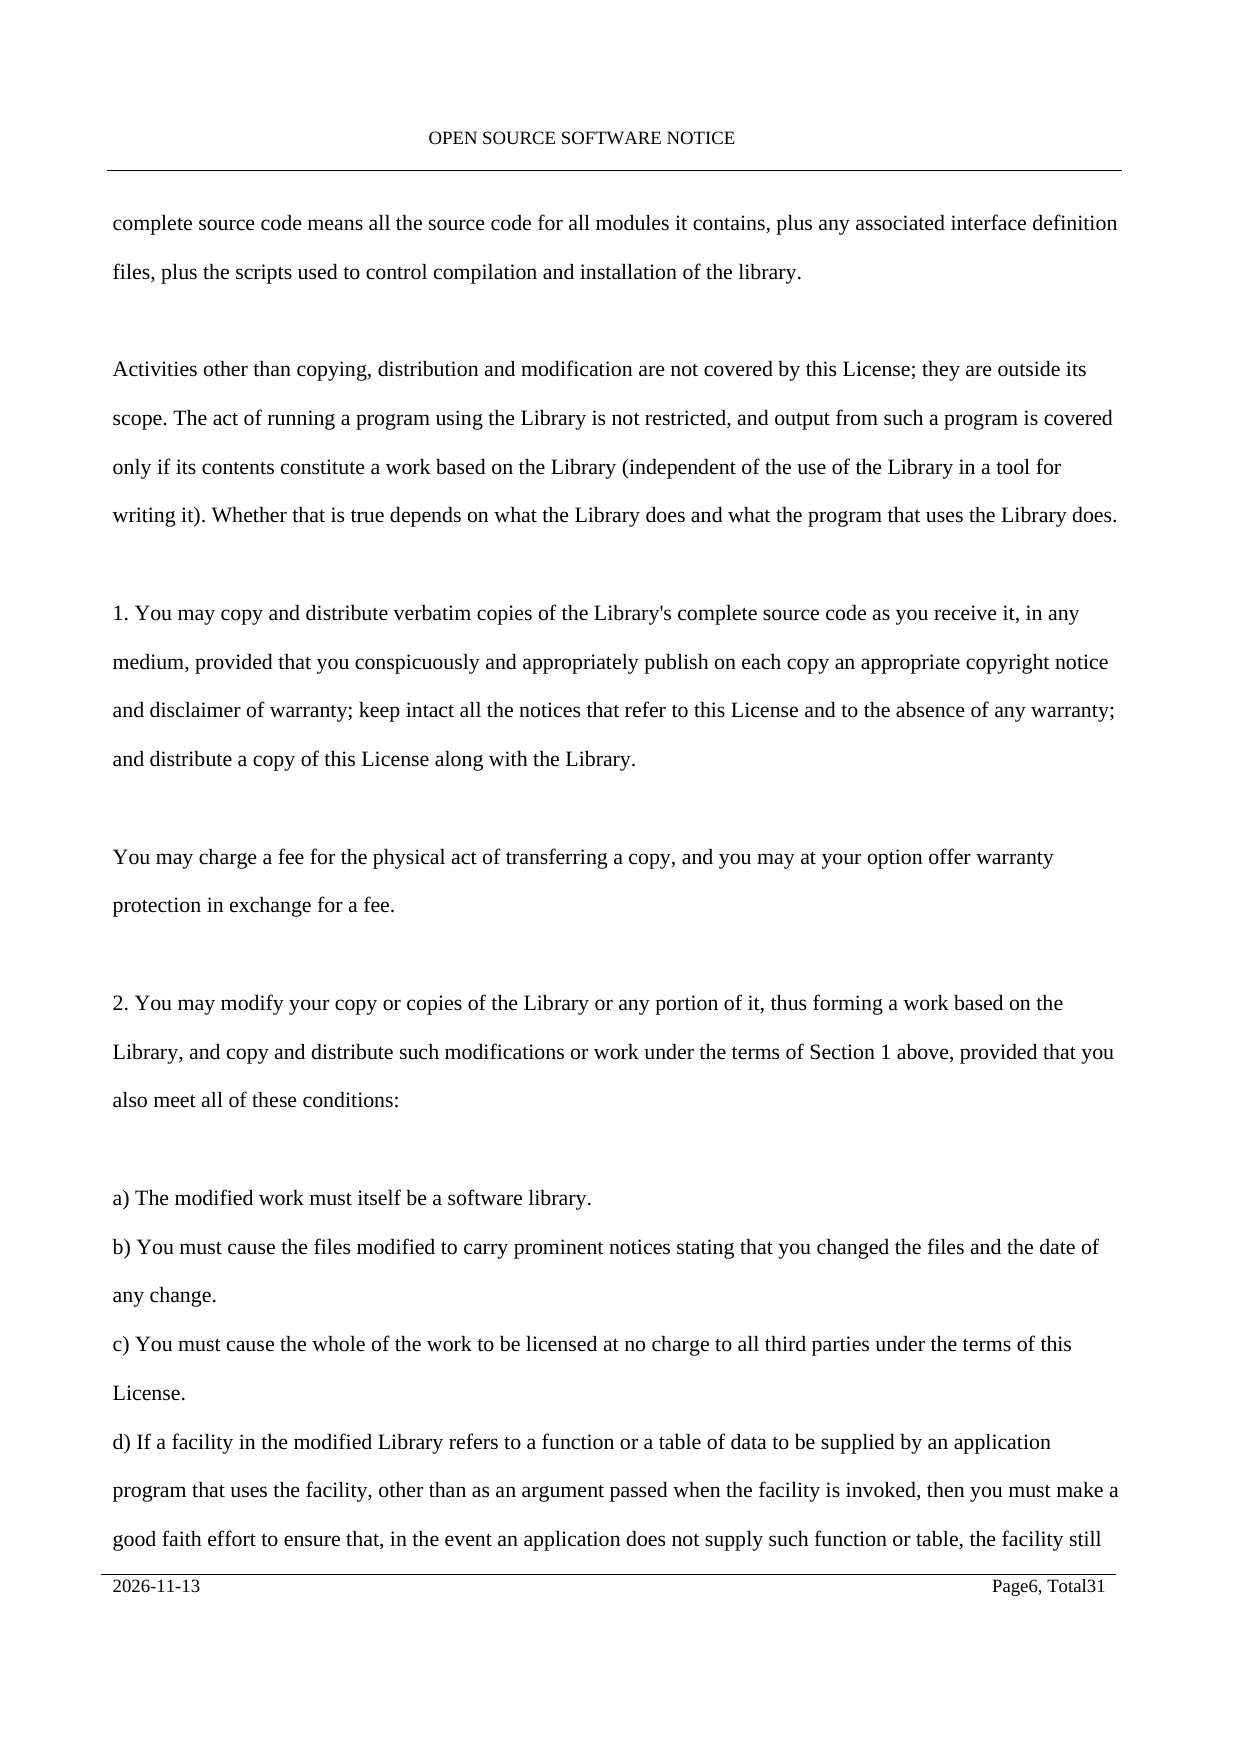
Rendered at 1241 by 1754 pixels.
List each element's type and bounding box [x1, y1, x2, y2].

text [112, 206, 1128, 1555]
